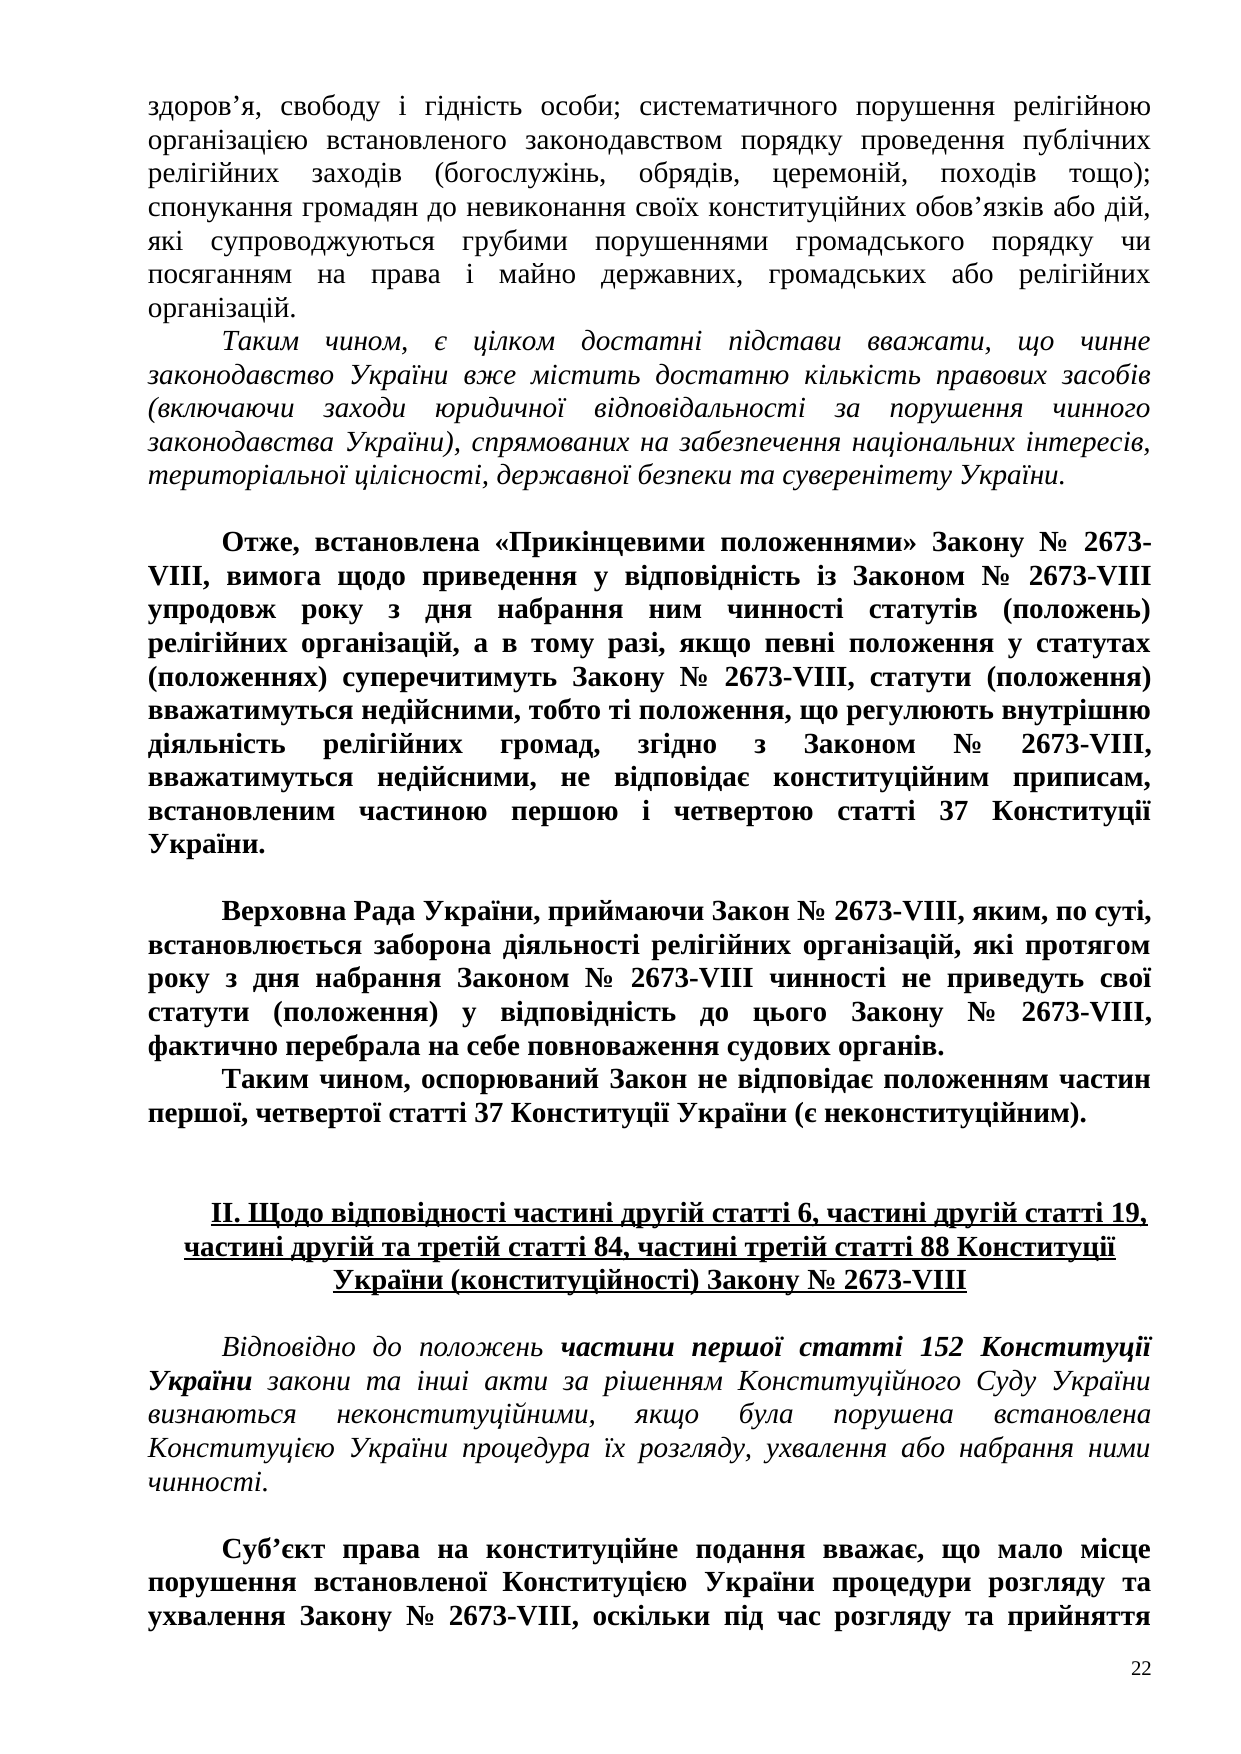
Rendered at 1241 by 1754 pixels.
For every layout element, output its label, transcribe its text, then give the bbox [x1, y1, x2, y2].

text Отже, встановлена «Прикінцевими положеннями» Закону № 2673-VIII, вимога щодо приведення у відповідність із Законом № 2673-VIII упродовж року з дня набрання ним чинності статутів (положень) релігійних організацій, а в тому разі, якщо певні положення у статутах (положеннях) суперечитимуть Закону № 2673-VIII, статути (положення) вважатимуться недійсними, тобто ті положення, що регулюють внутрішню діяльність релігійних громад, згідно з Законом № 2673-VIII, вважатимуться недійсними, не відповідає конституційним приписам, встановленим частиною першою і четвертою статті 37 Конституції України. [148, 524, 1152, 860]
text Відповідно до положень частини першої статті 152 Конституції України закони та інші акти за рішенням Конституційного Суду України визнаються неконституційними, якщо була порушена встановлена Конституцією України процедура їх розгляду, ухвалення або набрання ними чинності. [148, 1329, 1152, 1497]
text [148, 1531, 1152, 1631]
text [148, 88, 1152, 323]
text II. Щодо відповідності частині другій статті 6, частині другій статті 19, частині другій та третій статті 84, частині третій статті 88 Конституції України (конституційності) Закону № 2673-VIII [148, 1195, 1152, 1296]
text Таким чином, оспорюваний Закон не відповідає положенням частин першої, четвертої статті 37 Конституції України (є неконституційним). [148, 1061, 1152, 1128]
text Верховна Рада України, приймаючи Закон № 2673-VIII, яким, по суті, встановлюється заборона діяльності релігійних організацій, які протягом року з дня набрання Законом № 2673-VIII чинності не приведуть свої статути (положення) у відповідність до цього Закону № 2673-VIII, фактично перебрала на себе повноваження судових органів. [148, 893, 1152, 1061]
text Таким чином, є цілком достатні підстави вважати, що чинне законодавство України вже містить достатню кількість правових засобів (включаючи заходи юридичної відповідальності за порушення чинного законодавства України), спрямованих на забезпечення національних інтересів, територіальної цілісності, державної безпеки та суверенітету України. [148, 323, 1152, 491]
